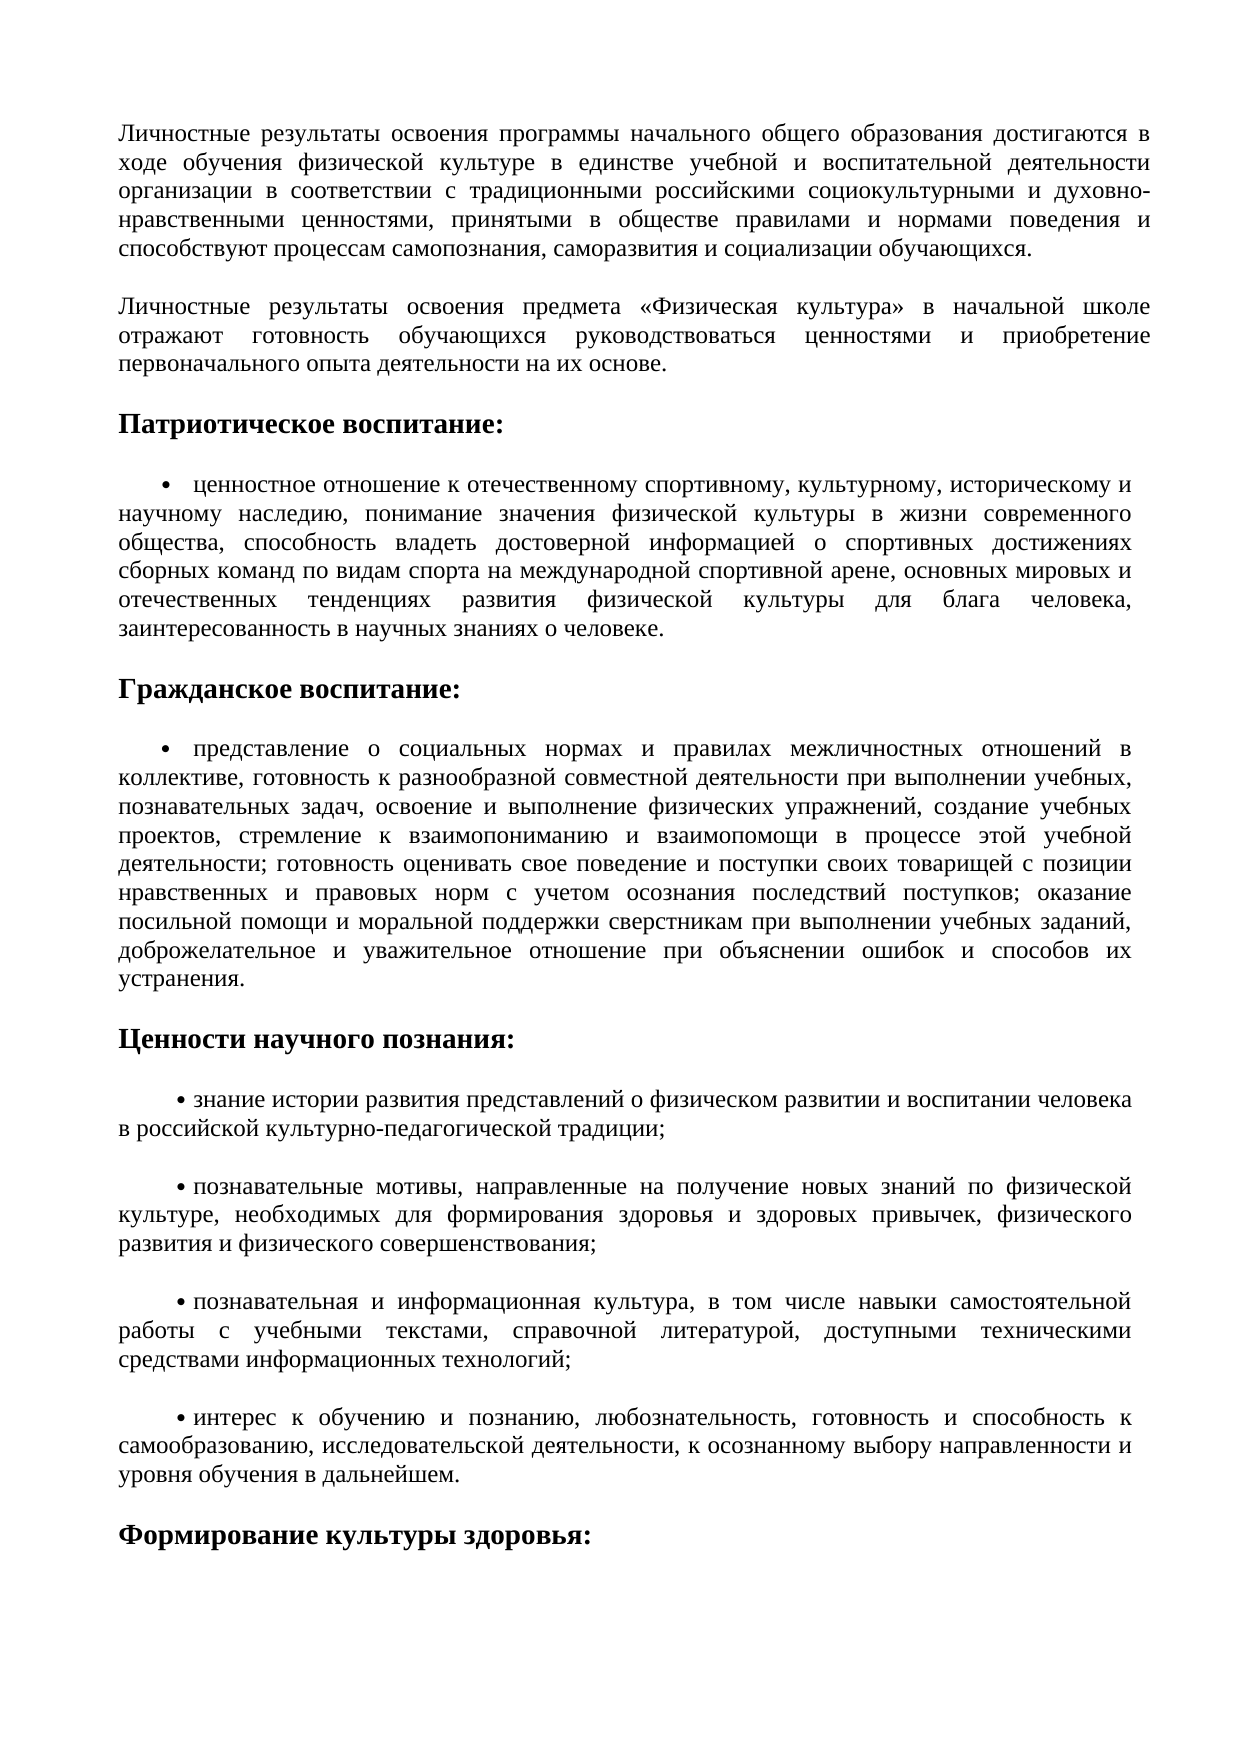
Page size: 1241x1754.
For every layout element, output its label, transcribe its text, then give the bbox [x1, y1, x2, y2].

list интерес к обучению и познанию, любознательность, готовность и способность к самообразованию, исследовательской деятельности, к осознанному выбору направленности и уровня обучения в дальнейшем. [118, 1402, 1133, 1488]
text Личностные результаты освоения предмета «Физическая культура» в начальной школе отражают готовность обучающихся руководствоваться ценностями и приобретение первоначального опыта деятельности на их основе. [118, 291, 1152, 377]
text Ценности научного познания: [118, 1021, 1152, 1055]
list ценностное отношение к отечественному спортивному, культурному, историческому и научному наследию, понимание значения физической культуры в жизни современного общества, способность владеть достоверной информацией о спортивных достижениях сборных команд по видам спорта на международной спортивной арене, основных мировых и отечественных тенденциях развития физической культуры для блага человека, заинтересованность в научных знаниях о человеке. [118, 469, 1133, 642]
text Гражданское воспитание: [118, 671, 1152, 704]
text Патриотическое воспитание: [118, 406, 1152, 440]
list представление о социальных нормах и правилах межличностных отношений в коллективе, готовность к разнообразной совместной деятельности при выполнении учебных, познавательных задач, освоение и выполнение физических упражнений, создание учебных проектов, стремление к взаимопониманию и взаимопомощи в процессе этой учебной деятельности; готовность оценивать свое поведение и поступки своих товарищей с позиции нравственных и правовых норм с учетом осознания последствий поступков; оказание посильной помощи и моральной поддержки сверстникам при выполнении учебных заданий, доброжелательное и уважительное отношение при объяснении ошибок и способов их устранения. [118, 733, 1133, 992]
text Личностные результаты освоения программы начального общего образования достигаются в ходе обучения физической культуре в единстве учебной и воспитательной деятельности организации в соответствии с традиционными российскими социокультурными и духовно-нравственными ценностями, принятыми в обществе правилами и нормами поведения и способствуют процессам самопознания, саморазвития и социализации обучающихся. [118, 118, 1152, 262]
list знание истории развития представлений о физическом развитии и воспитании человека в российской культурно-педагогической традиции; [118, 1084, 1133, 1142]
list познавательные мотивы, направленные на получение новых знаний по физической культуре, необходимых для формирования здоровья и здоровых привычек, физического развития и физического совершенствования; [118, 1171, 1133, 1257]
text Формирование культуры здоровья: [118, 1517, 1152, 1551]
list познавательная и информационная культура, в том числе навыки самостоятельной работы с учебными текстами, справочной литературой, доступными техническими средствами информационных технологий; [118, 1286, 1133, 1372]
